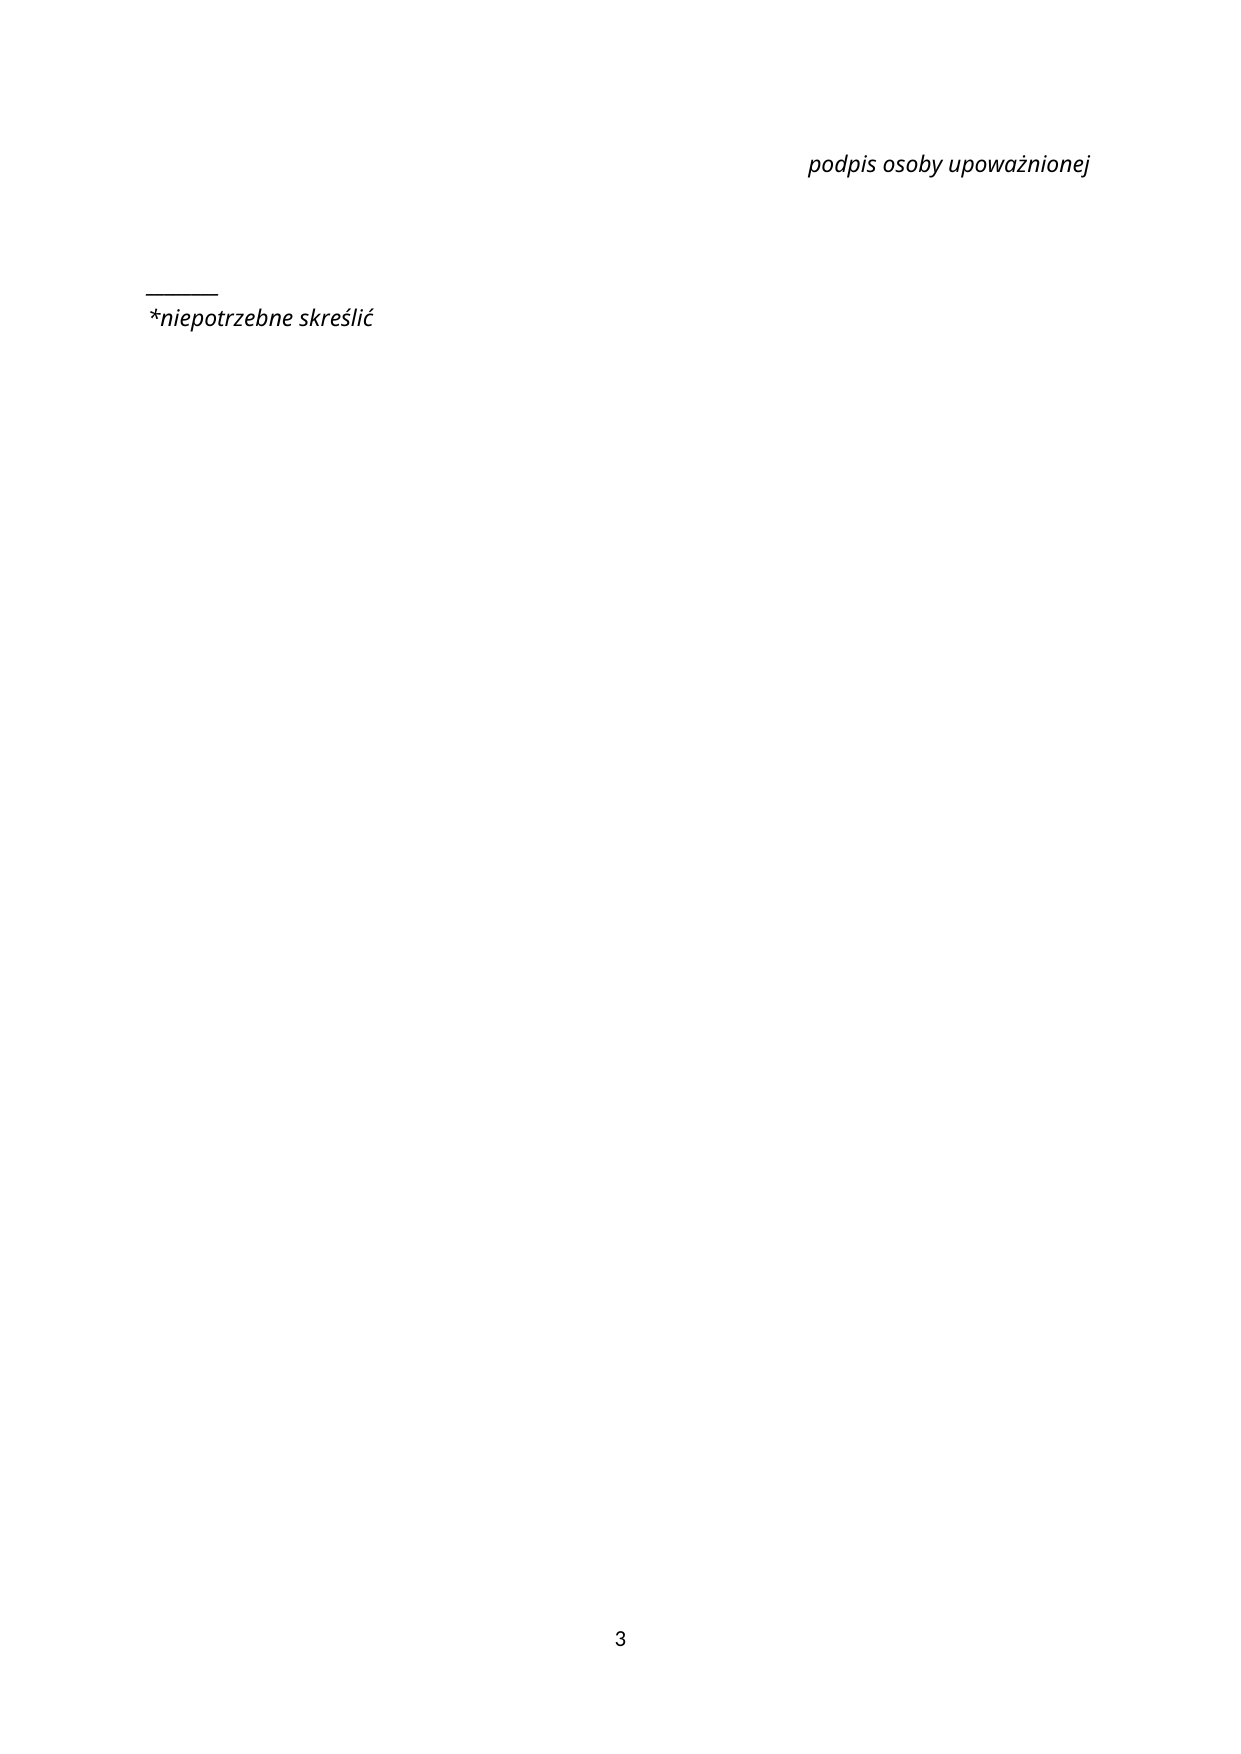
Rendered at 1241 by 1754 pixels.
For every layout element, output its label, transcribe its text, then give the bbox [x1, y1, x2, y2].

text podpis osoby upoważnionej [185, 148, 1093, 179]
text ________ [148, 268, 1093, 299]
text *niepotrzebne skreślić [148, 301, 1093, 333]
